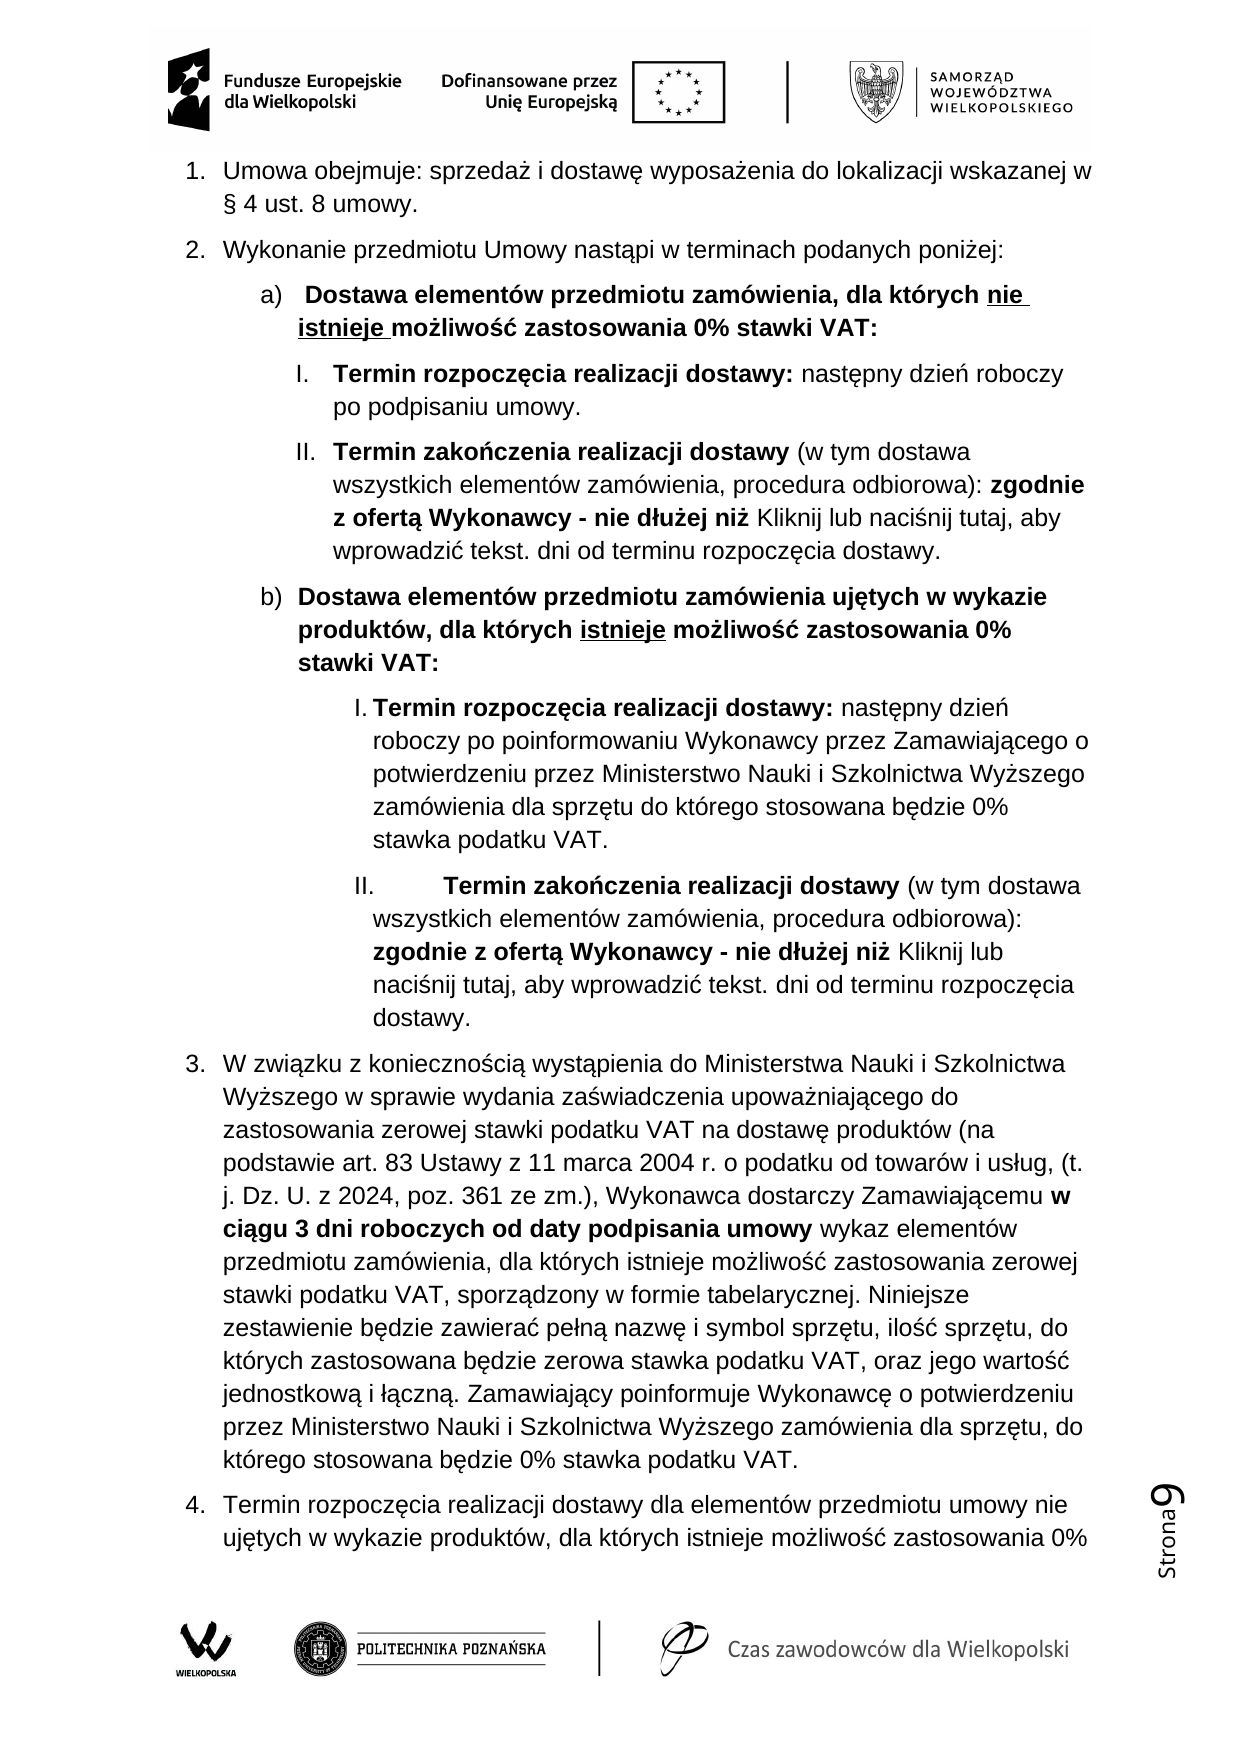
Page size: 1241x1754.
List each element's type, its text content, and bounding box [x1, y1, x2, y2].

list Termin rozpoczęcia realizacji dostawy: następny dzień roboczy po podpisaniu umowy. [295, 359, 1093, 420]
picture [147, 27, 1093, 152]
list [185, 1490, 1093, 1552]
list W związku z koniecznością wystąpienia do Ministerstwa Nauki i Szkolnictwa Wyższego w sprawie wydania zaświadczenia upoważniającego do zastosowania zerowej stawki podatku VAT na dostawę produktów (na podstawie art. 83 Ustawy z 11 marca 2004 r. o podatku od towarów i usług, (t. j. Dz. U. z 2024, poz. 361 ze zm.), Wykonawca dostarczy Zamawiającemu w ciągu 3 dni roboczych od daty podpisania umowy wykaz elementów przedmiotu zamówienia, dla których istnieje możliwość zastosowania zerowej stawki podatku VAT, sporządzony w formie tabelarycznej. Niniejsze zestawienie będzie zawierać pełną nazwę i symbol sprzętu, ilość sprzętu, do których zastosowana będzie zerowa stawka podatku VAT, oraz jego wartość jednostkową i łączną. Zamawiający poinformuje Wykonawcę o potwierdzeniu przez Ministerstwo Nauki i Szkolnictwa Wyższego zamówienia dla sprzętu, do którego stosowana będzie 0% stawka podatku VAT. [185, 1048, 1093, 1473]
list Termin zakończenia realizacji dostawy (w tym dostawa wszystkich elementów zamówienia, procedura odbiorowa): zgodnie z ofertą Wykonawcy - nie dłużej niż dni od terminu rozpoczęcia dostawy. [354, 871, 1093, 1032]
picture [147, 1620, 1093, 1677]
list Termin rozpoczęcia realizacji dostawy: następny dzień roboczy po poinformowaniu Wykonawcy przez Zamawiającego o potwierdzeniu przez Ministerstwo Nauki i Szkolnictwa Wyższego zamówienia dla sprzętu do którego stosowana będzie 0% stawka podatku VAT. [354, 693, 1093, 854]
list Dostawa elementów przedmiotu zamówienia ujętych w wykazie produktów, dla których istnieje możliwość zastosowania 0% stawki VAT: [260, 582, 1093, 677]
list Umowa obejmuje: sprzedaż i dostawę wyposażenia do lokalizacji wskazanej w § 4 ust. 8 umowy. [185, 148, 1093, 218]
list Wykonanie przedmiotu Umowy nastąpi w terminach podanych poniżej: [185, 234, 1093, 263]
list Dostawa elementów przedmiotu zamówienia, dla których nie istnieje możliwość zastosowania 0% stawki VAT: [260, 280, 1093, 342]
list Termin zakończenia realizacji dostawy (w tym dostawa wszystkich elementów zamówienia, procedura odbiorowa): zgodnie z ofertą Wykonawcy - nie dłużej niż dni od terminu rozpoczęcia dostawy. [295, 437, 1093, 565]
